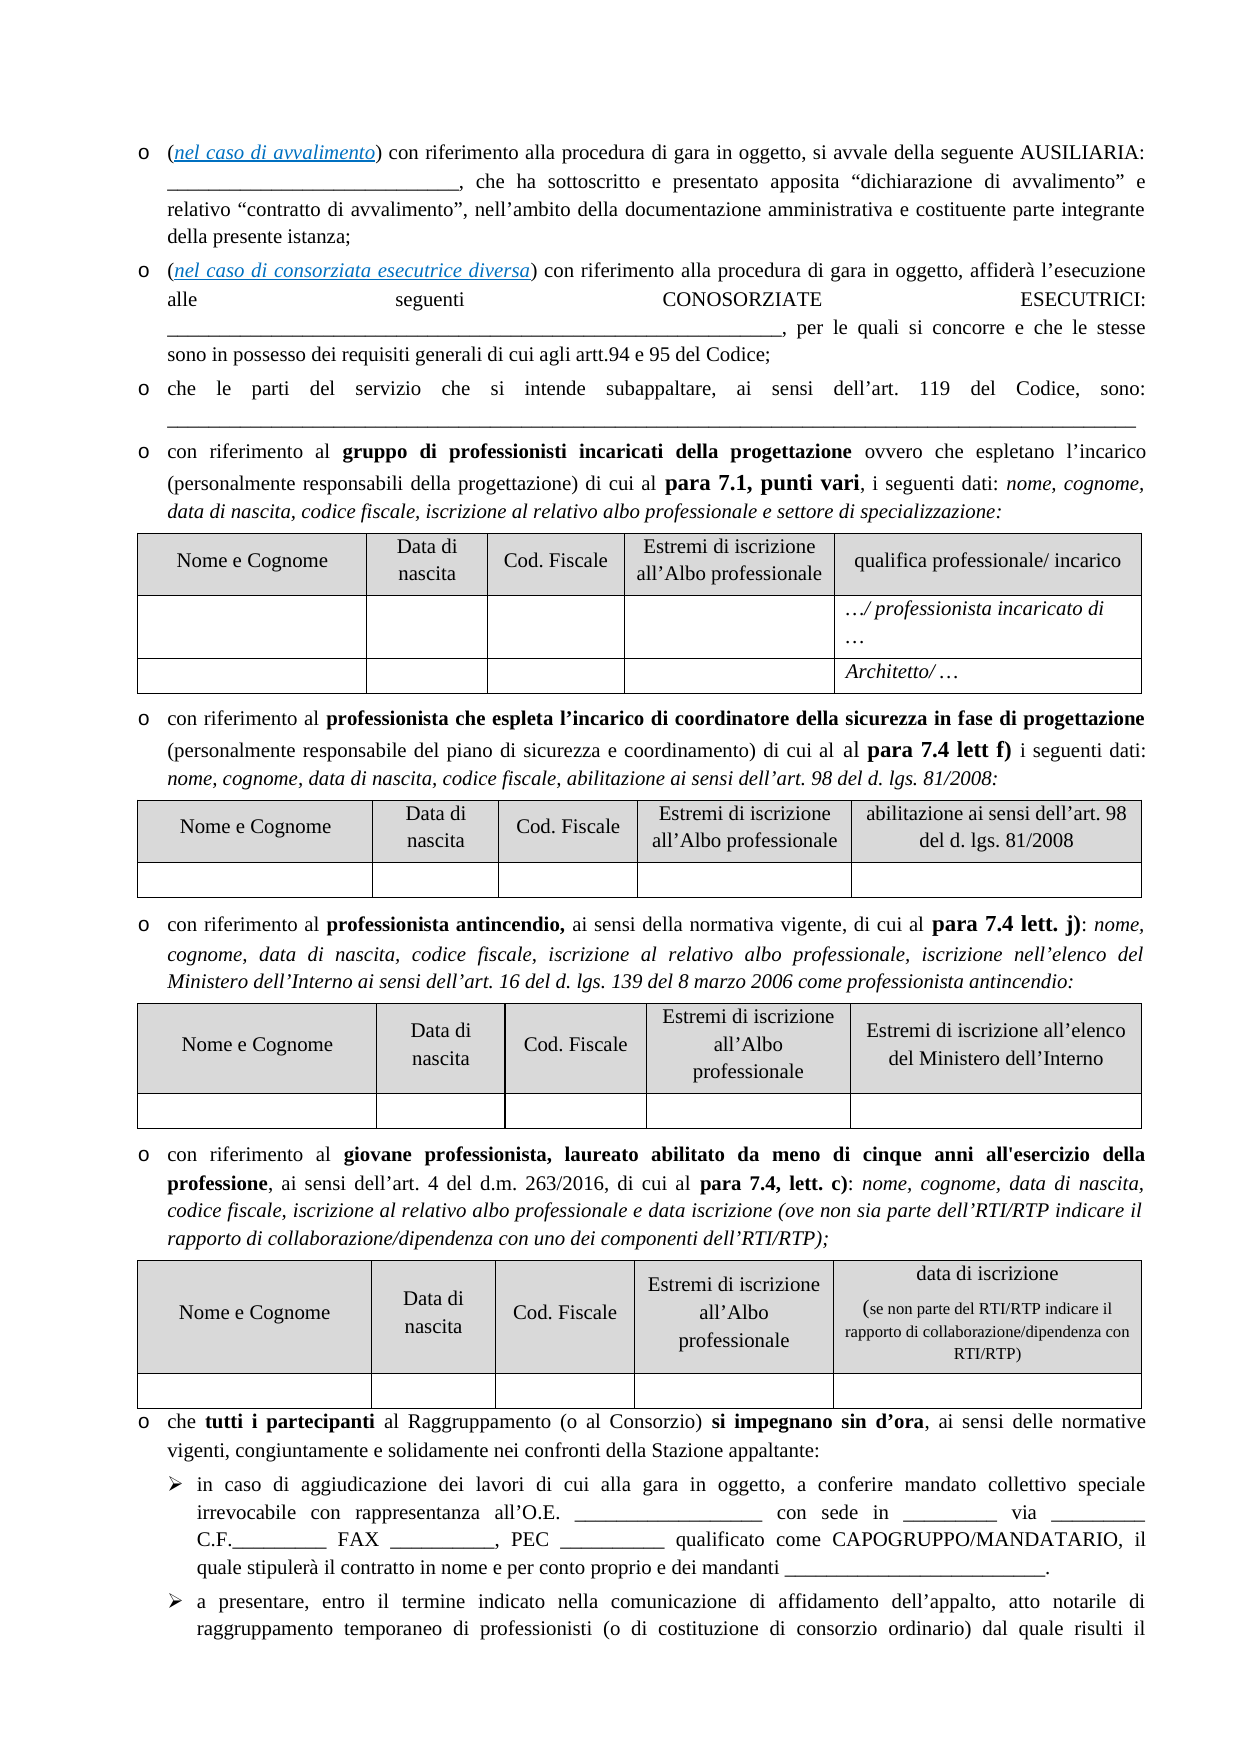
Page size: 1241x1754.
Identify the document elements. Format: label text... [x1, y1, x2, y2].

table_header Data di nascita [377, 1004, 504, 1093]
table_cell [635, 1374, 833, 1408]
table_header Data di nascita [373, 801, 498, 862]
table_cell [834, 1374, 1141, 1408]
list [167, 1589, 1146, 1640]
table_cell [138, 659, 366, 693]
table_cell [138, 863, 372, 897]
table_header Nome e Cognome [138, 534, 366, 595]
table_cell [488, 659, 624, 693]
table_cell [496, 1374, 634, 1408]
table_cell [647, 1094, 850, 1128]
list con riferimento al professionista antincendio, ai sensi della normativa vigente, di cui al para 7.4 lett. j): nome, cognome, data di nascita, codice fiscale, iscrizione al relativo albo professionale, iscrizione nell’elenco del Ministero dell’Interno ai sensi dell’art. 16 del d. lgs. 139 del 8 marzo 2006 come professionista antincendio: [137, 910, 1146, 993]
table_cell [625, 659, 834, 693]
table_cell [367, 596, 487, 658]
table_cell [373, 863, 498, 897]
list con riferimento al professionista che espleta l’incarico di coordinatore della sicurezza in fase di progettazione (personalmente responsabile del piano di sicurezza e coordinamento) di cui al al para 7.4 lett f) i seguenti dati: nome, cognome, data di nascita, codice fiscale, abilitazione ai sensi dell’art. 98 del d. lgs. 81/2008: [137, 706, 1146, 790]
list che tutti i partecipanti al Raggruppamento (o al Consorzio) si impegnano sin d’ora, ai sensi delle normative vigenti, congiuntamente e solidamente nei confronti della Stazione appaltante: [137, 1409, 1146, 1462]
table_cell [851, 1094, 1141, 1128]
list in caso di aggiudicazione dei lavori di cui alla gara in oggetto, a conferire mandato collettivo speciale irrevocabile con rappresentanza all’O.E. __________________ con sede in _________ via _________ C.F._________ FAX __________, PEC __________ qualificato come CAPOGRUPPO/MANDATARIO, il quale stipulerà il contratto in nome e per conto proprio e dei mandanti _________________________. [167, 1472, 1146, 1579]
table_header Data di nascita [372, 1261, 495, 1373]
table_cell [138, 1374, 371, 1408]
table_header Nome e Cognome [138, 1261, 371, 1373]
table_header data di iscrizione (se non parte del RTI/RTP indicare il rapporto di collaborazione/dipendenza con RTI/RTP) [834, 1261, 1141, 1373]
table_header Estremi di iscrizione all’Albo professionale [625, 534, 834, 595]
table_header abilitazione ai sensi dell’art. 98 del d. lgs. 81/2008 [852, 801, 1141, 862]
list (nel caso di consorziata esecutrice diversa) con riferimento alla procedura di gara in oggetto, affiderà l’esecuzione alle seguenti CONOSORZIATE ESECUTRICI: ___________________________________________________________, per le quali si concorre e che le stesse sono in possesso dei requisiti generali di cui agli artt.94 e 95 del Codice; [137, 258, 1146, 366]
table_cell [372, 1374, 495, 1408]
table_cell [367, 659, 487, 693]
table_header Estremi di iscrizione all’Albo professionale [647, 1004, 850, 1093]
list (nel caso di avvalimento) con riferimento alla procedura di gara in oggetto, si avvale della seguente AUSILIARIA: ____________________________, che ha sottoscritto e presentato apposita “dichiarazione di avvalimento” e relativo “contratto di avvalimento”, nell’ambito della documentazione amministrativa e costituente parte integrante della presente istanza; [137, 139, 1146, 248]
list che le parti del servizio che si intende subappaltare, ai sensi dell’art. 119 del Codice, sono: _____________________________________________________________________________________________ [137, 376, 1146, 429]
table_cell [138, 596, 366, 658]
table_cell [852, 863, 1141, 897]
table_cell [377, 1094, 504, 1128]
table_header Cod. Fiscale [488, 534, 624, 595]
table_cell [488, 596, 624, 658]
table_header Data di nascita [367, 534, 487, 595]
table_cell Architetto/ … [835, 659, 1141, 693]
table_cell [499, 863, 637, 897]
table_header Nome e Cognome [138, 1004, 376, 1093]
table_cell [138, 1094, 376, 1128]
table_header Estremi di iscrizione all’elenco del Ministero dell’Interno [851, 1004, 1141, 1093]
table_header qualifica professionale/ incarico [835, 534, 1141, 595]
list con riferimento al giovane professionista, laureato abilitato da meno di cinque anni all'esercizio della professione, ai sensi dell’art. 4 del d.m. 263/2016, di cui al para 7.4, lett. c): nome, cognome, data di nascita, codice fiscale, iscrizione al relativo albo professionale e data iscrizione (ove non sia parte dell’RTI/RTP indicare il rapporto di collaborazione/dipendenza con uno dei componenti dell’RTI/RTP); [137, 1142, 1146, 1250]
table_header Cod. Fiscale [499, 801, 637, 862]
table_cell [506, 1094, 646, 1128]
table_header Estremi di iscrizione all’Albo professionale [635, 1261, 833, 1373]
table_header Nome e Cognome [138, 801, 372, 862]
table_header Cod. Fiscale [496, 1261, 634, 1373]
list con riferimento al gruppo di professionisti incaricati della progettazione ovvero che espletano l’incarico (personalmente responsabili della progettazione) di cui al para 7.1, punti vari, i seguenti dati: nome, cognome, data di nascita, codice fiscale, iscrizione al relativo albo professionale e settore di specializzazione: [137, 439, 1146, 523]
table_cell [625, 596, 834, 658]
table_header Estremi di iscrizione all’Albo professionale [638, 801, 851, 862]
table_header Cod. Fiscale [506, 1004, 646, 1093]
table_cell …/ professionista incaricato di … [835, 596, 1141, 658]
table_cell [638, 863, 851, 897]
